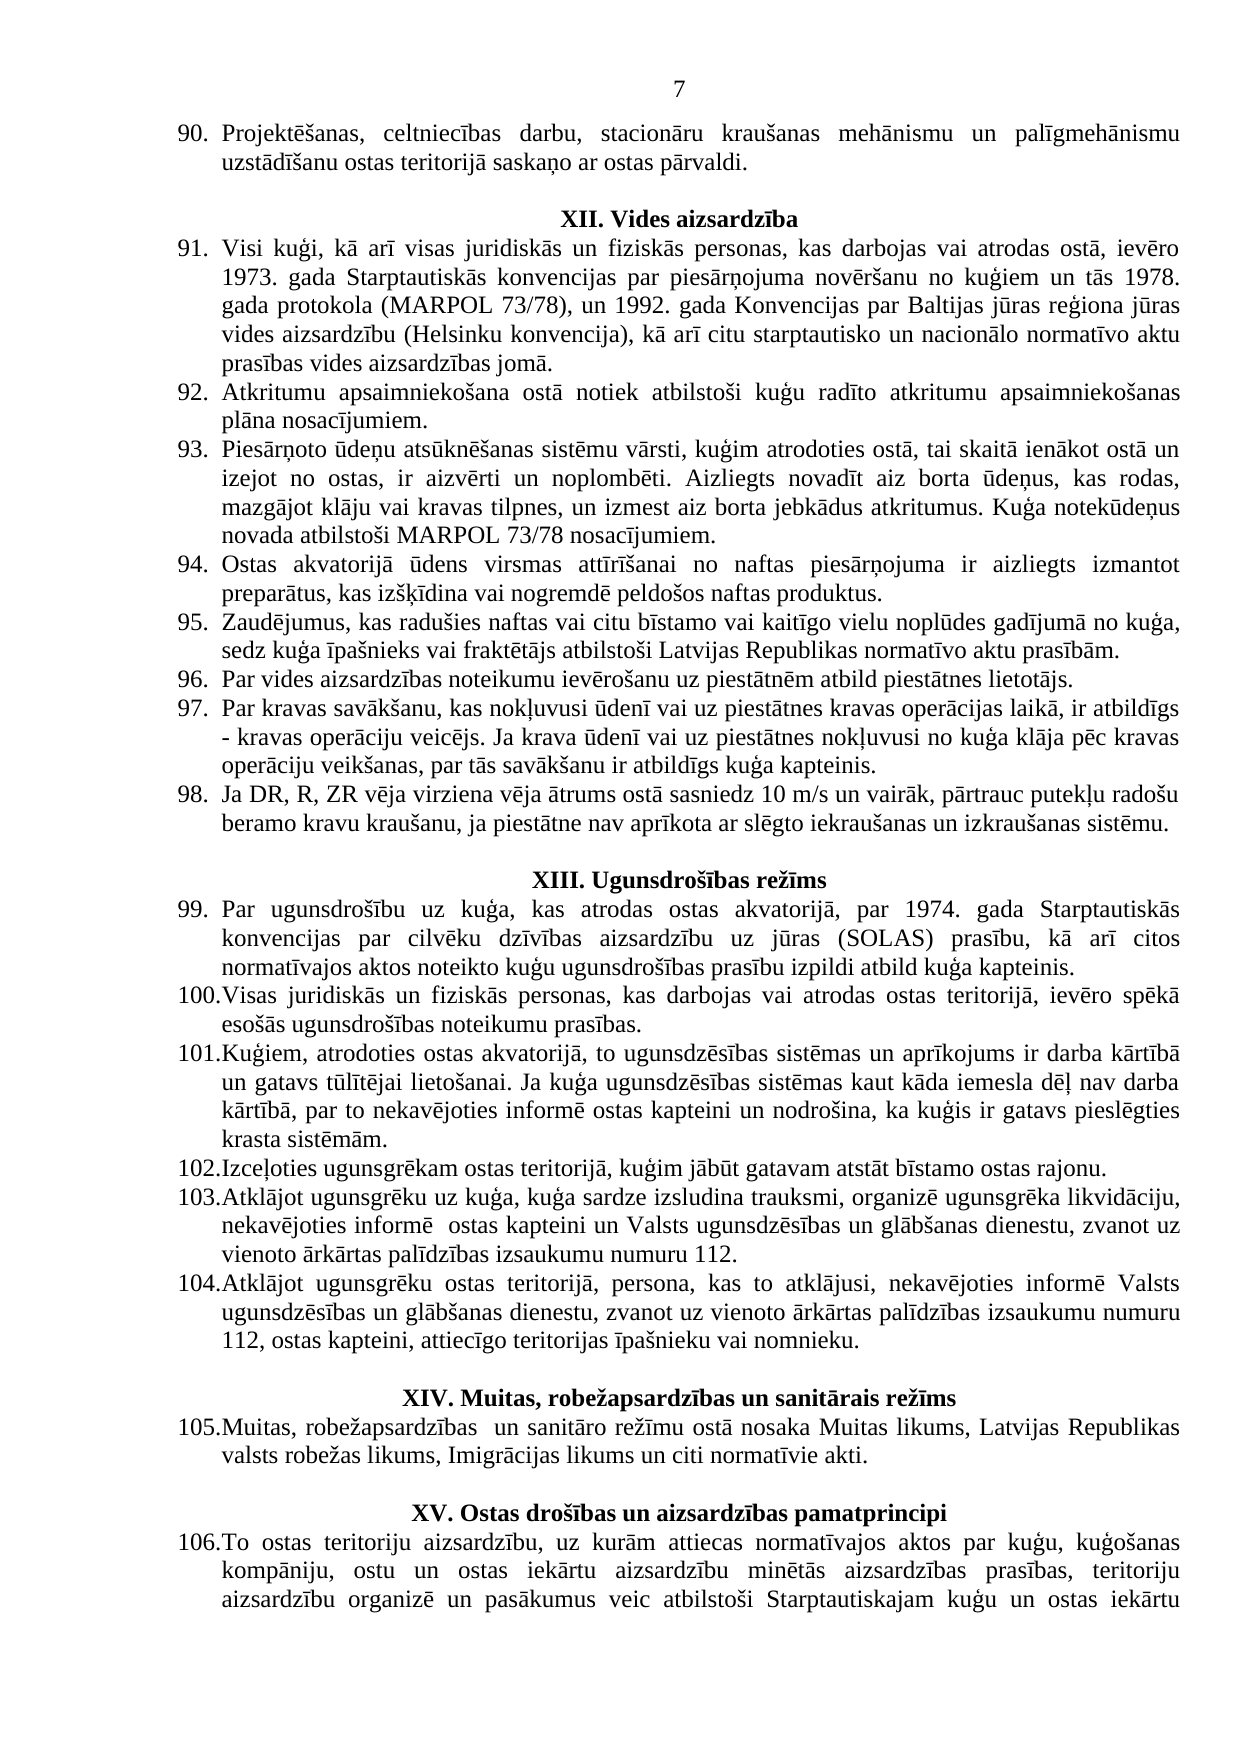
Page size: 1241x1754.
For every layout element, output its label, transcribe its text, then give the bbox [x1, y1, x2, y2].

list Ja DR, R, ZR vēja virziena vēja ātrums ostā sasniedz 10 m/s un vairāk, pārtrauc putekļu radošu beramo kravu kraušanu, ja piestātne nav aprīkota ar slēgto iekraušanas un izkraušanas sistēmu. [177, 779, 1181, 837]
subtitle XIV. Muitas, robežapsardzības un sanitārais režīms [177, 1383, 1181, 1412]
list Par vides aizsardzības noteikumu ievērošanu uz piestātnēm atbild piestātnes lietotājs. [177, 664, 1181, 693]
subtitle XV. Ostas drošības un aizsardzības pamatprincipi [177, 1498, 1181, 1527]
list Atklājot ugunsgrēku ostas teritorijā, persona, kas to atklājusi, nekavējoties informē Valsts ugunsdzēsības un glābšanas dienestu, zvanot uz vienoto ārkārtas palīdzības izsaukumu numuru 112, ostas kapteini, attiecīgo teritorijas īpašnieku vai nomnieku. [177, 1268, 1181, 1354]
list Kuģiem, atrodoties ostas akvatorijā, to ugunsdzēsības sistēmas un aprīkojums ir darba kārtībā un gatavs tūlītējai lietošanai. Ja kuģa ugunsdzēsības sistēmas kaut kāda iemesla dēļ nav darba kārtībā, par to nekavējoties informē ostas kapteini un nodrošina, ka kuģis ir gatavs pieslēgties krasta sistēmām. [177, 1038, 1181, 1153]
text XIII. Ugunsdrošības režīms [177, 866, 1181, 894]
list Atkritumu apsaimniekošana ostā notiek atbilstoši kuģu radīto atkritumu apsaimniekošanas plāna nosacījumiem. [177, 377, 1181, 434]
list Projektēšanas, celtniecības darbu, stacionāru kraušanas mehānismu un palīgmehānismu uzstādīšanu ostas teritorijā saskaņo ar ostas pārvaldi. [177, 118, 1181, 176]
list Par kravas savākšanu, kas nokļuvusi ūdenī vai uz piestātnes kravas operācijas laikā, ir atbildīgs - kravas operāciju veicējs. Ja krava ūdenī vai uz piestātnes nokļuvusi no kuģa klāja pēc kravas operāciju veikšanas, par tās savākšanu ir atbildīgs kuģa kapteinis. [177, 693, 1181, 779]
list Visas juridiskās un fiziskās personas, kas darbojas vai atrodas ostas teritorijā, ievēro spēkā esošās ugunsdrošības noteikumu prasības. [177, 981, 1181, 1038]
list Visi kuģi, kā arī visas juridiskās un fiziskās personas, kas darbojas vai atrodas ostā, ievēro 1973. gada Starptautiskās konvencijas par piesārņojuma novēršanu no kuģiem un tās 1978. gada protokola (MARPOL 73/78), un 1992. gada Konvencijas par Baltijas jūras reģiona jūras vides aizsardzību (Helsinku konvencija), kā arī citu starptautisko un nacionālo normatīvo aktu prasības vides aizsardzības jomā. [177, 233, 1181, 377]
list Zaudējumus, kas radušies naftas vai citu bīstamo vai kaitīgo vielu noplūdes gadījumā no kuģa, sedz kuģa īpašnieks vai fraktētājs atbilstoši Latvijas Republikas normatīvo aktu prasībām. [177, 607, 1181, 664]
list Atklājot ugunsgrēku uz kuģa, kuģa sardze izsludina trauksmi, organizē ugunsgrēka likvidāciju, nekavējoties informē ostas kapteini un Valsts ugunsdzēsības un glābšanas dienestu, zvanot uz vienoto ārkārtas palīdzības izsaukumu numuru 112. [177, 1182, 1181, 1268]
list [177, 1527, 1181, 1613]
list Izceļoties ugunsgrēkam ostas teritorijā, kuģim jābūt gatavam atstāt bīstamo ostas rajonu. [177, 1153, 1181, 1182]
list Par ugunsdrošību uz kuģa, kas atrodas ostas akvatorijā, par 1974. gada Starptautiskās konvencijas par cilvēku dzīvības aizsardzību uz jūras (SOLAS) prasību, kā arī citos normatīvajos aktos noteikto kuģu ugunsdrošības prasību izpildi atbild kuģa kapteinis. [177, 894, 1181, 981]
list Piesārņoto ūdeņu atsūknēšanas sistēmu vārsti, kuģim atrodoties ostā, tai skaitā ienākot ostā un izejot no ostas, ir aizvērti un noplombēti. Aizliegts novadīt aiz borta ūdeņus, kas rodas, mazgājot klāju vai kravas tilpnes, un izmest aiz borta jebkādus atkritumus. Kuģa notekūdeņus novada atbilstoši MARPOL 73/78 nosacījumiem. [177, 434, 1181, 549]
list Muitas, robežapsardzības un sanitāro režīmu ostā nosaka Muitas likums, Latvijas Republikas valsts robežas likums, Imigrācijas likums un citi normatīvie akti. [177, 1412, 1181, 1469]
subtitle XII. Vides aizsardzība [177, 204, 1181, 233]
list Ostas akvatorijā ūdens virsmas attīrīšanai no naftas piesārņojuma ir aizliegts izmantot preparātus, kas izšķīdina vai nogremdē peldošos naftas produktus. [177, 549, 1181, 607]
